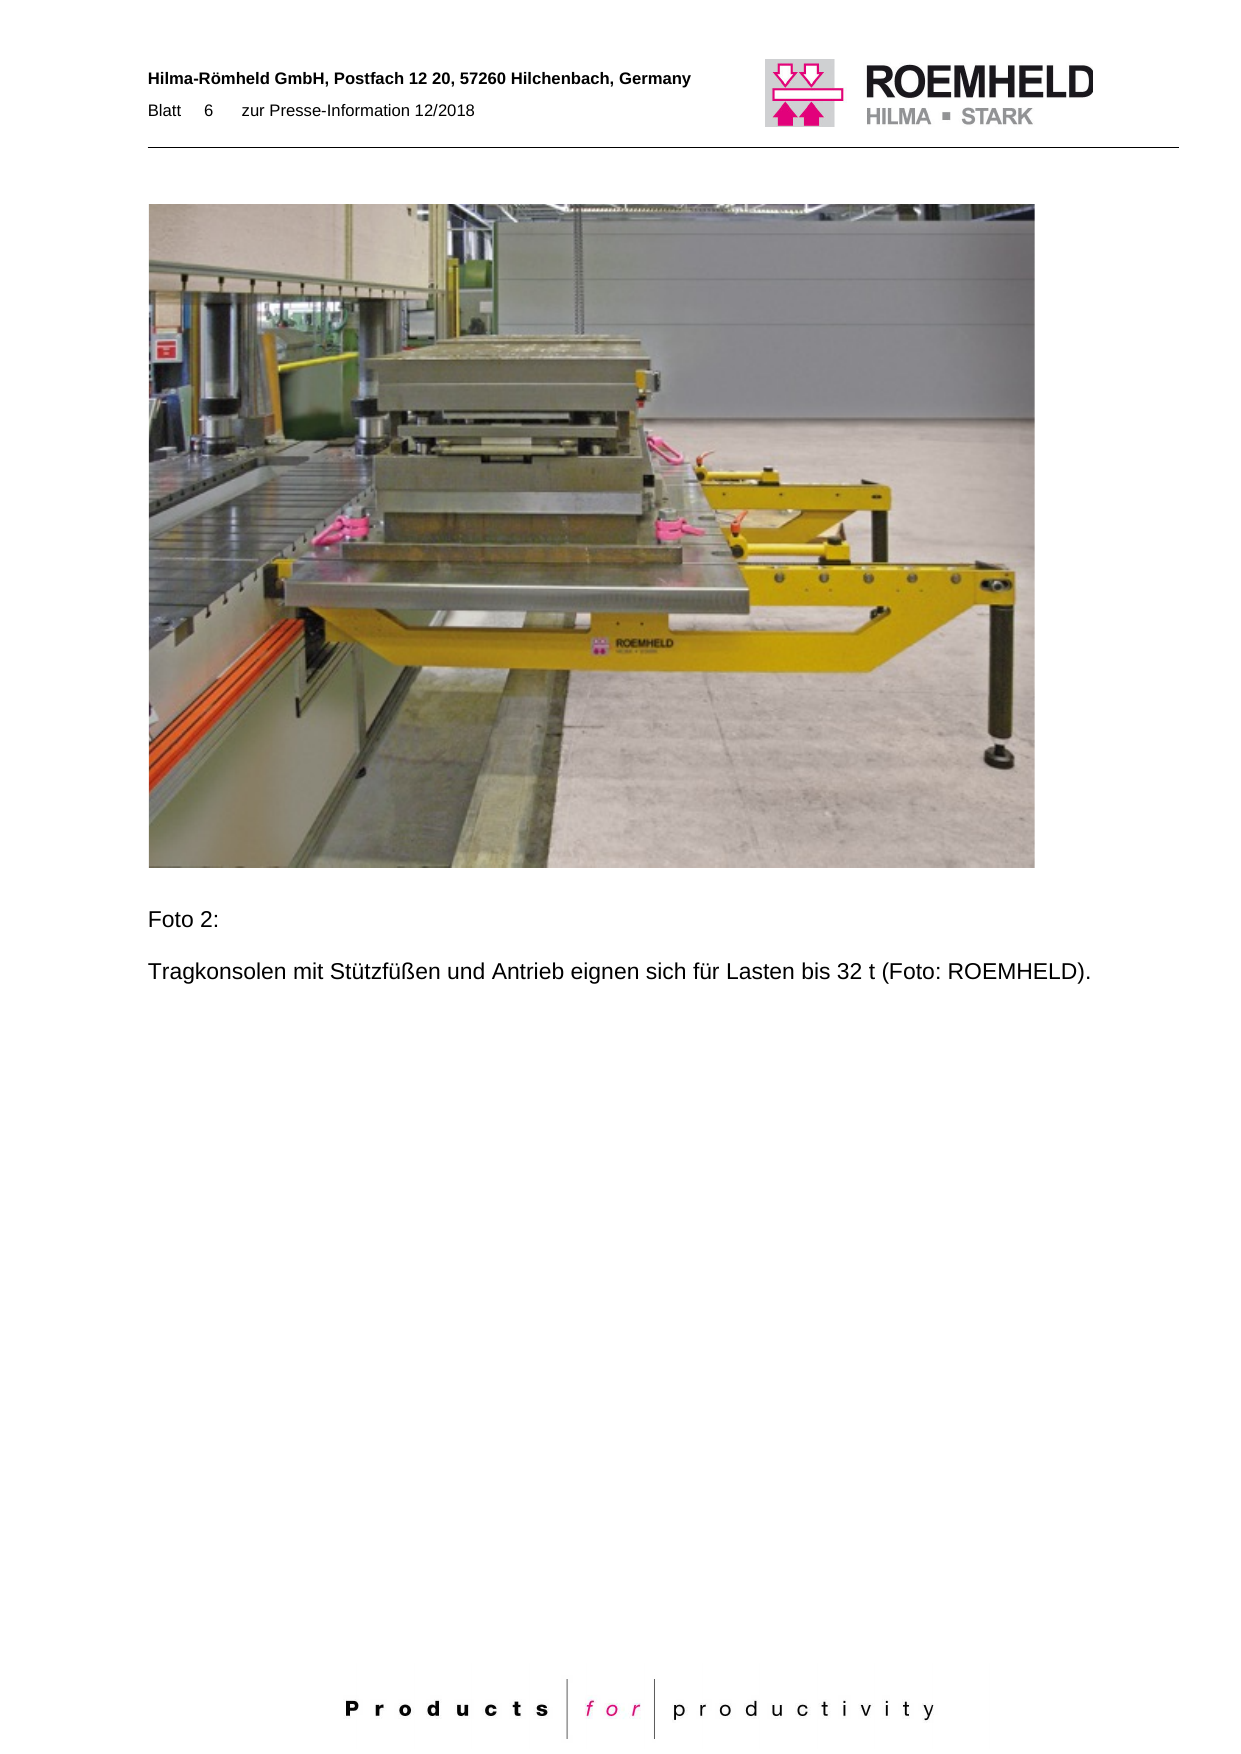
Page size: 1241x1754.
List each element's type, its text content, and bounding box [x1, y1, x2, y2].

text Tragkonsolen mit Stützfüßen und Antrieb eignen sich für Lasten bis 32 t (Foto: ROEMHELD). [148, 958, 1162, 984]
picture [299, 1663, 990, 1749]
picture [763, 59, 1093, 126]
picture [148, 204, 1035, 868]
